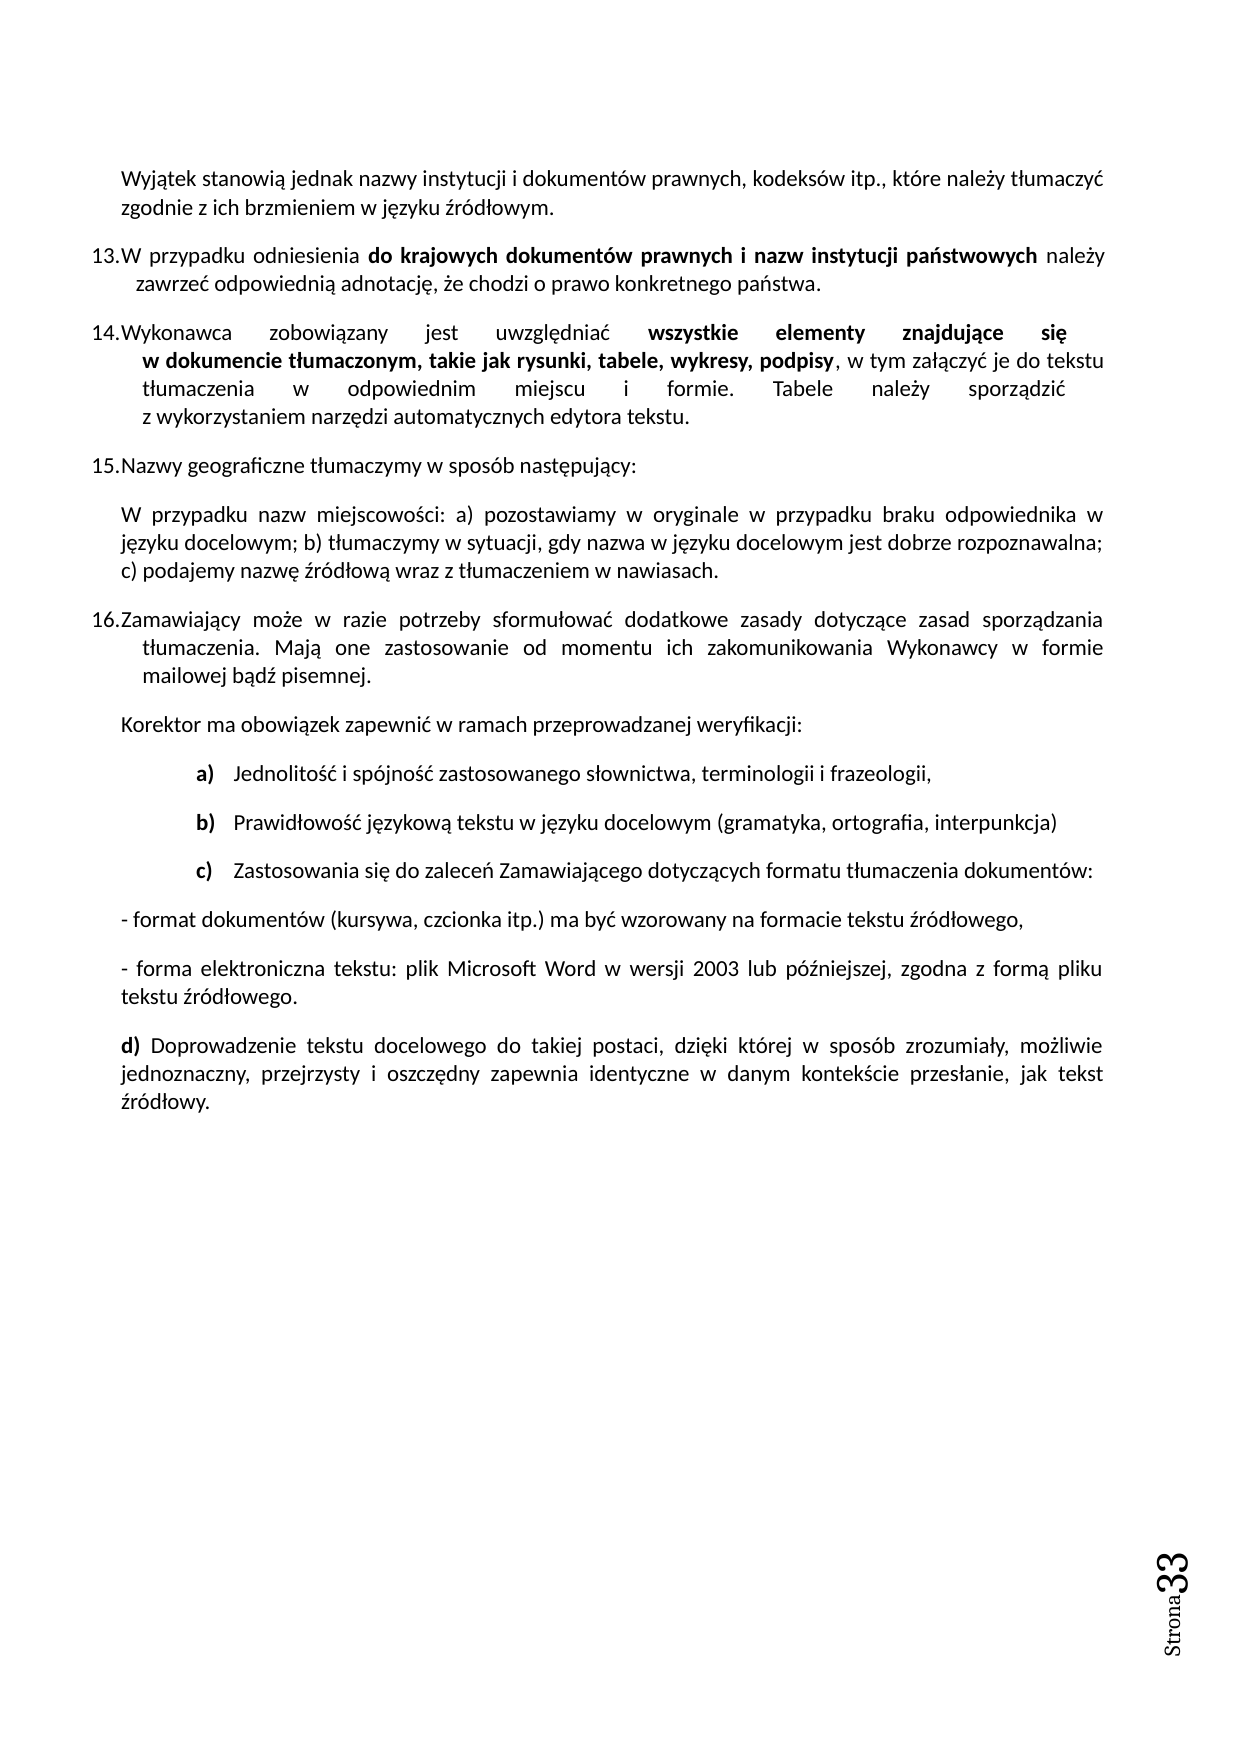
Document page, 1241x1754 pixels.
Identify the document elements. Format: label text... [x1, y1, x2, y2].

list Jednolitość i spójność zastosowanego słownictwa, terminologii i frazeologii, [196, 759, 1105, 787]
list Wykonawca zobowiązany jest uwzględniać wszystkie elementy znajdujące się w dokumencie tłumaczonym, takie jak rysunki, tabele, wykresy, podpisy, w tym załączyć je do tekstu tłumaczenia w odpowiednim miejscu i formie. Tabele należy sporządzić z wykorzystaniem narzędzi automatycznych edytora tekstu. [91, 318, 1105, 430]
list Zamawiający może w razie potrzeby sformułować dodatkowe zasady dotyczące zasad sporządzania tłumaczenia. Mają one zastosowanie od momentu ich zakomunikowania Wykonawcy w formie mailowej bądź pisemnej. [91, 605, 1105, 689]
text Wyjątek stanowią jednak nazwy instytucji i dokumentów prawnych, kodeksów itp., które należy tłumaczyć zgodnie z ich brzmieniem w języku źródłowym. [121, 164, 1105, 221]
text - forma elektroniczna tekstu: plik Microsoft Word w wersji 2003 lub późniejszej, zgodna z formą pliku tekstu źródłowego. [121, 954, 1105, 1010]
text - format dokumentów (kursywa, czcionka itp.) ma być wzorowany na formacie tekstu źródłowego, [121, 905, 1105, 933]
list Prawidłowość językową tekstu w języku docelowym (gramatyka, ortografia, interpunkcja) [196, 808, 1105, 836]
list W przypadku odniesienia do krajowych dokumentów prawnych i nazw instytucji państwowych należy zawrzeć odpowiednią adnotację, że chodzi o prawo konkretnego państwa. [91, 241, 1105, 297]
text W przypadku nazw miejscowości: a) pozostawiamy w oryginale w przypadku braku odpowiednika w języku docelowym; b) tłumaczymy w sytuacji, gdy nazwa w języku docelowym jest dobrze rozpoznawalna; c) podajemy nazwę źródłową wraz z tłumaczeniem w nawiasach. [121, 500, 1105, 584]
list Nazwy geograficzne tłumaczymy w sposób następujący: [91, 451, 1105, 479]
list Zastosowania się do zaleceń Zamawiającego dotyczących formatu tłumaczenia dokumentów: [196, 856, 1105, 884]
text d) Doprowadzenie tekstu docelowego do takiej postaci, dzięki której w sposób zrozumiały, możliwie jednoznaczny, przejrzysty i oszczędny zapewnia identyczne w danym kontekście przesłanie, jak tekst źródłowy. [121, 1031, 1105, 1115]
text Korektor ma obowiązek zapewnić w ramach przeprowadzanej weryfikacji: [121, 710, 1105, 738]
